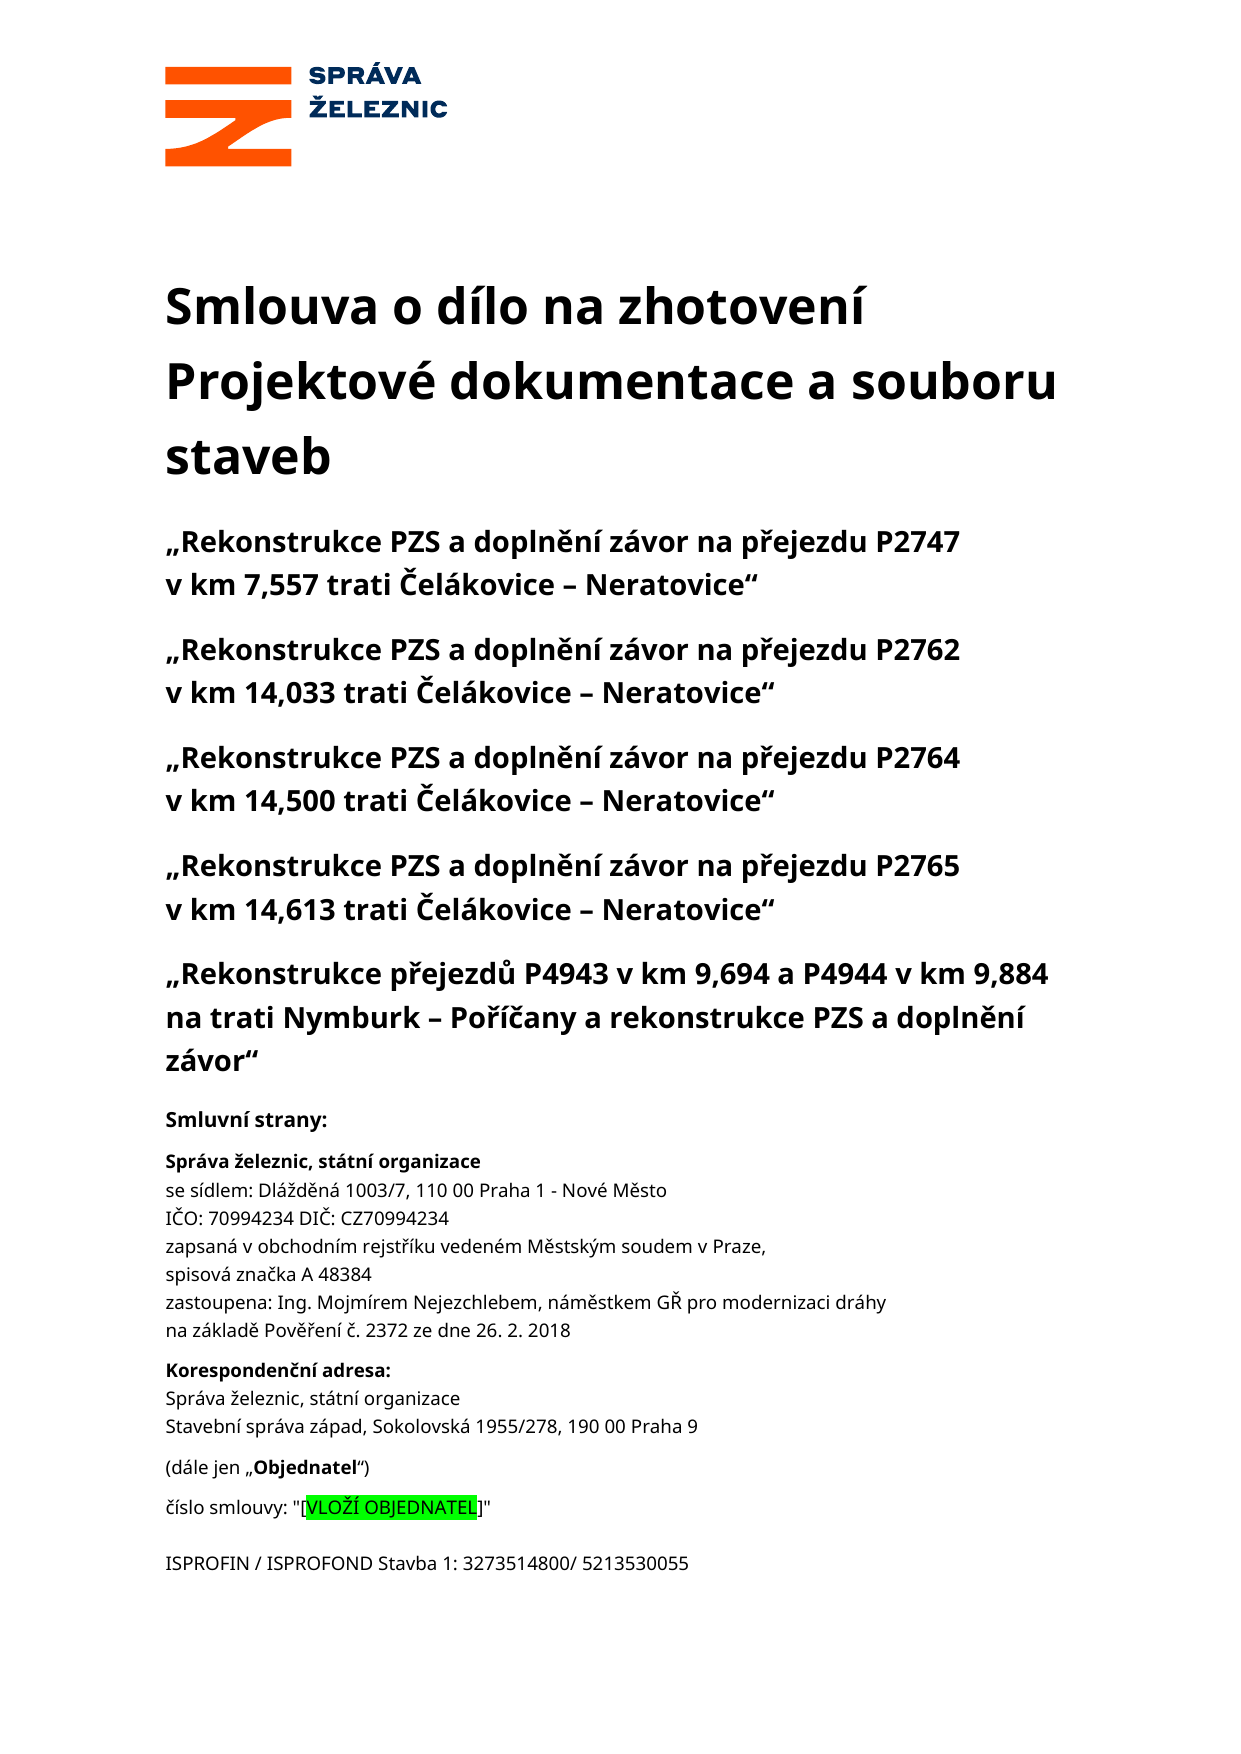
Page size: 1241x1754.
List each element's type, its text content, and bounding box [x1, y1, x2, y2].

text Korespondenční adresa: [165, 1357, 1075, 1383]
text „Rekonstrukce PZS a doplnění závor na přejezdu P2765 v km 14,613 trati Čelákovice – Neratovice“ [165, 845, 1075, 928]
text Správa železnic, státní organizace [165, 1149, 1075, 1174]
text Smlouva o dílo na zhotovení Projektové dokumentace a souboru staveb [165, 271, 1075, 489]
text zastoupena: Ing. Mojmírem Nejezchlebem, náměstkem GŘ pro modernizaci dráhy [165, 1289, 1075, 1314]
text IČO: 70994234 DIČ: CZ70994234 [165, 1205, 1075, 1230]
text spisová značka A 48384 [165, 1261, 1075, 1286]
text Správa železnic, státní organizace [165, 1386, 1075, 1411]
text číslo smlouvy: "[VLOŽÍ OBJEDNATEL]" [165, 1494, 1075, 1520]
text ISPROFIN / ISPROFOND Stavba 1: 3273514800/ 5213530055 [165, 1551, 1075, 1576]
text „Rekonstrukce PZS a doplnění závor na přejezdu P2747 v km 7,557 trati Čelákovice – Neratovice“ [165, 521, 1075, 604]
text zapsaná v obchodním rejstříku vedeném Městským soudem v Praze, [165, 1233, 1075, 1258]
text na základě Pověření č. 2372 ze dne 26. 2. 2018 [165, 1317, 1075, 1342]
text „Rekonstrukce přejezdů P4943 v km 9,694 a P4944 v km 9,884 na trati Nymburk – Poříčany a rekonstrukce PZS a doplnění závor“ [165, 953, 1075, 1080]
text Stavební správa západ, Sokolovská 1955/278, 190 00 Praha 9 [165, 1413, 1075, 1439]
text „Rekonstrukce PZS a doplnění závor na přejezdu P2762 v km 14,033 trati Čelákovice – Neratovice“ [165, 629, 1075, 712]
text se sídlem: Dlážděná 1003/7, 110 00 Praha 1 - Nové Město [165, 1177, 1075, 1202]
text (dále jen „Objednatel“) [165, 1454, 1075, 1479]
text „Rekonstrukce PZS a doplnění závor na přejezdu P2764 v km 14,500 trati Čelákovice – Neratovice“ [165, 737, 1075, 820]
text Smluvní strany: [165, 1105, 1075, 1133]
